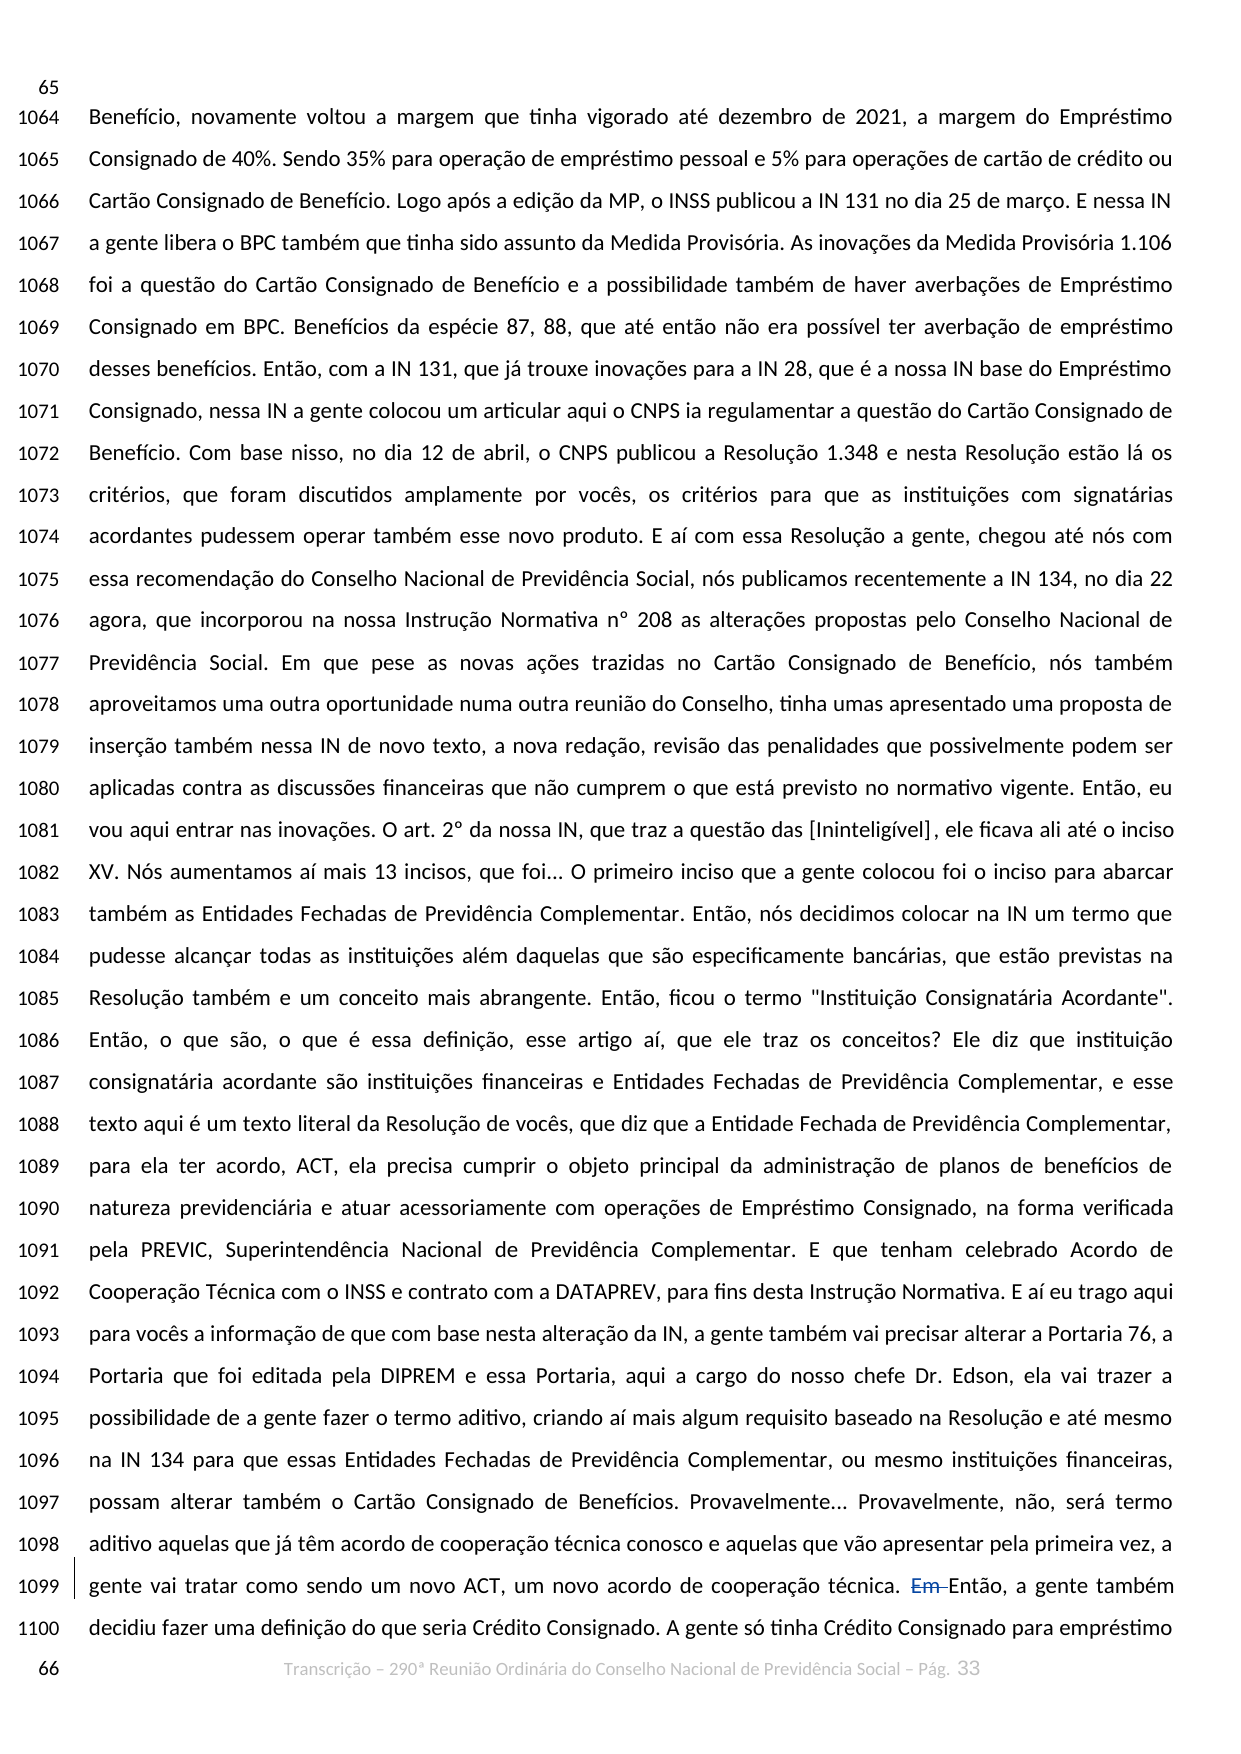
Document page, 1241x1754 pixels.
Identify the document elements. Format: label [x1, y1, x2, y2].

text [89, 102, 1175, 1641]
